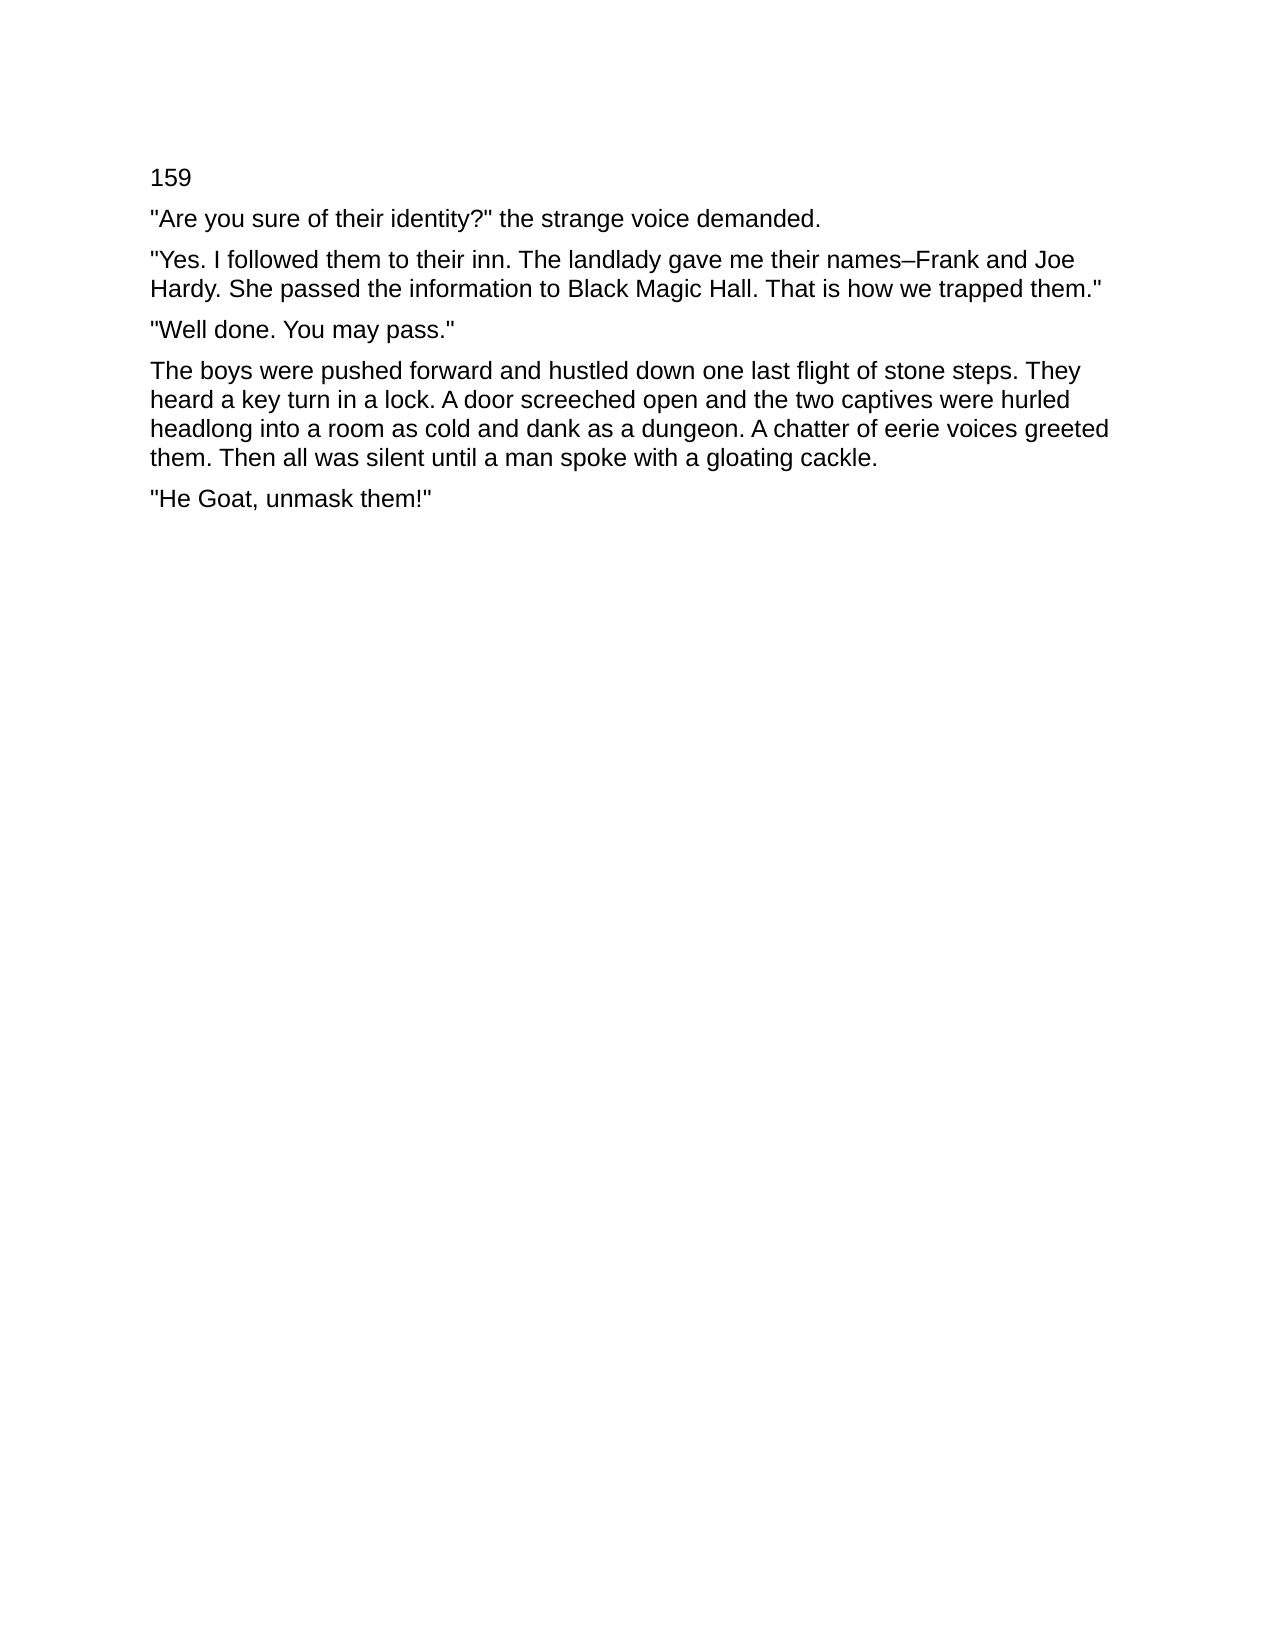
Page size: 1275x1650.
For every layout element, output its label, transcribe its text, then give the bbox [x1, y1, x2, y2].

text "He Goat, unmask them!" [150, 484, 1125, 512]
text The boys were pushed forward and hustled down one last flight of stone steps. They heard a key turn in a lock. A door screeched open and the two captives were hurled headlong into a room as cold and dank as a dungeon. A chatter of eerie voices greeted them. Then all was silent until a man spoke with a gloating cackle. [150, 356, 1125, 471]
text "Are you sure of their identity?" the strange voice demanded. [150, 204, 1125, 232]
text 159 [150, 162, 1125, 191]
text "Yes. I followed them to their inn. The landlady gave me their names–Frank and Joe Hardy. She passed the information to Black Magic Hall. That is how we trapped them." [150, 245, 1125, 302]
text "Well done. You may pass." [150, 315, 1125, 344]
